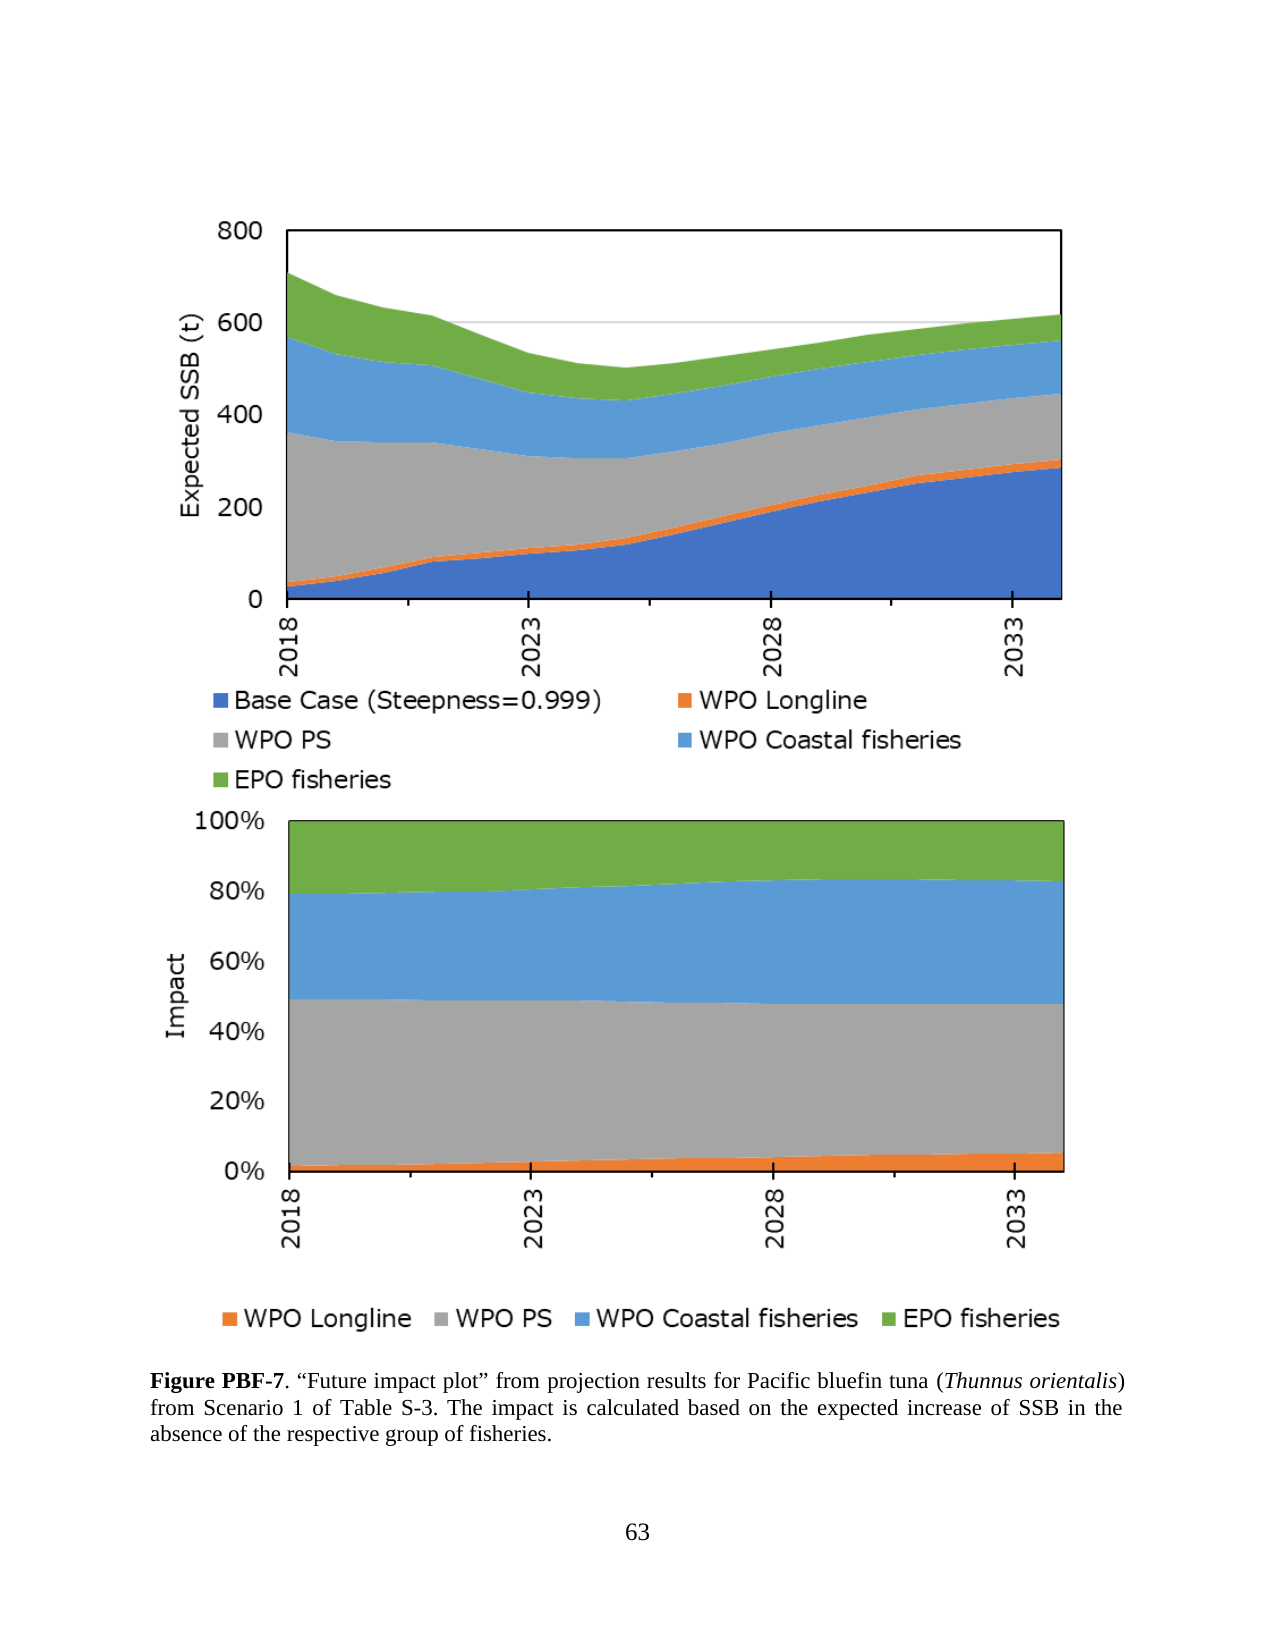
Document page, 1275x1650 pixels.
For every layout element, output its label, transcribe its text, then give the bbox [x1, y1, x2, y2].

picture [150, 202, 1119, 1368]
